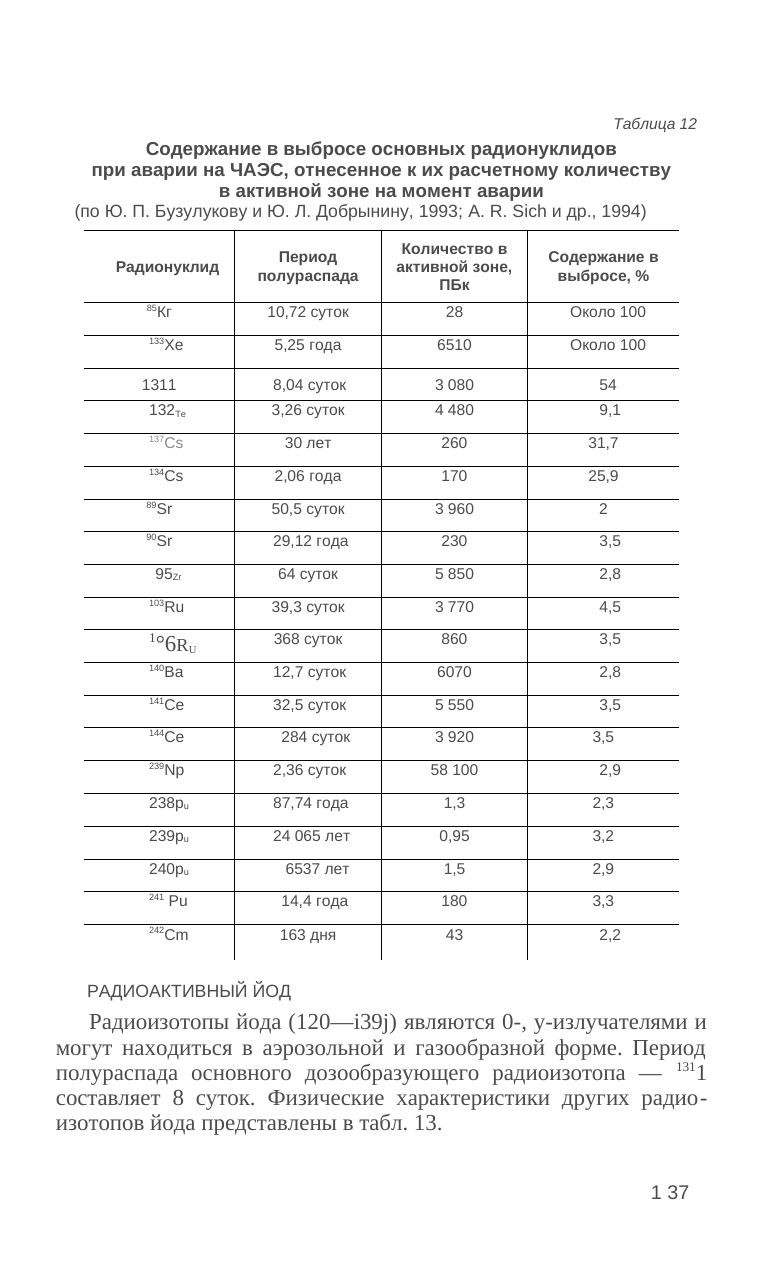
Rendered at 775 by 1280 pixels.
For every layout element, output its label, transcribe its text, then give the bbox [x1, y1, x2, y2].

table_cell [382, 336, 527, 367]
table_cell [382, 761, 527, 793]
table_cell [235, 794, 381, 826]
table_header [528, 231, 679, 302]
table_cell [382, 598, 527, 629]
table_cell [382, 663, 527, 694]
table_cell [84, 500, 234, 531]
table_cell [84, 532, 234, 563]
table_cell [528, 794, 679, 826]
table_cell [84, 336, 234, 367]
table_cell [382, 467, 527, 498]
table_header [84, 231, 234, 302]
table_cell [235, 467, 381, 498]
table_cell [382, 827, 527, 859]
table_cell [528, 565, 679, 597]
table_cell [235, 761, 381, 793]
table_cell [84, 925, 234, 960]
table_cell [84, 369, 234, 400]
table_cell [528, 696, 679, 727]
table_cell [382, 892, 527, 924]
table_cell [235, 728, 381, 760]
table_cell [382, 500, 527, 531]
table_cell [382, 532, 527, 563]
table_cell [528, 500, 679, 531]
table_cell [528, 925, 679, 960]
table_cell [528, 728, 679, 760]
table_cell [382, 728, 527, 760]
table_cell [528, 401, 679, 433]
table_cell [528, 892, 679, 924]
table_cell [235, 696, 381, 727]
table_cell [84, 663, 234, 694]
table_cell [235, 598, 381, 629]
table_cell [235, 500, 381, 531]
text Содержание в выбросе основных радионуклидов при аварии на ЧАЭС, отнесенное к их расчетному количеству в активной зоне на момент аварии [56, 138, 707, 201]
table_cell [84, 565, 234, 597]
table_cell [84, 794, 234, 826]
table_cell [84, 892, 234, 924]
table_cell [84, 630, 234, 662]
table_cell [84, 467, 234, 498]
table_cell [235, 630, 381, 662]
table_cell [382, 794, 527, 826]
text (по Ю. П. Бузулукову и Ю. Л. Добрынину, 1993; A. R. Sich и др., 1994) [56, 201, 707, 222]
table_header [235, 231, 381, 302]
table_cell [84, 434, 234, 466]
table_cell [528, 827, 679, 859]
text Радиоизотопы йода (120—i39j) являются 0-, у-излучателями и могут находиться в аэрозольной и газообразной форме. Период полураспада основного дозообразующего радиоизотопа — 1311 составляет 8 суток. Физические характеристики других радиоизотопов йода представлены в табл. 13. [56, 1010, 707, 1135]
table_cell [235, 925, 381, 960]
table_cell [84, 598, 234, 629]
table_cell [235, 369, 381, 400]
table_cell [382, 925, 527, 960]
text РАДИОАКТИВНЫЙ ЙОД [56, 981, 707, 1001]
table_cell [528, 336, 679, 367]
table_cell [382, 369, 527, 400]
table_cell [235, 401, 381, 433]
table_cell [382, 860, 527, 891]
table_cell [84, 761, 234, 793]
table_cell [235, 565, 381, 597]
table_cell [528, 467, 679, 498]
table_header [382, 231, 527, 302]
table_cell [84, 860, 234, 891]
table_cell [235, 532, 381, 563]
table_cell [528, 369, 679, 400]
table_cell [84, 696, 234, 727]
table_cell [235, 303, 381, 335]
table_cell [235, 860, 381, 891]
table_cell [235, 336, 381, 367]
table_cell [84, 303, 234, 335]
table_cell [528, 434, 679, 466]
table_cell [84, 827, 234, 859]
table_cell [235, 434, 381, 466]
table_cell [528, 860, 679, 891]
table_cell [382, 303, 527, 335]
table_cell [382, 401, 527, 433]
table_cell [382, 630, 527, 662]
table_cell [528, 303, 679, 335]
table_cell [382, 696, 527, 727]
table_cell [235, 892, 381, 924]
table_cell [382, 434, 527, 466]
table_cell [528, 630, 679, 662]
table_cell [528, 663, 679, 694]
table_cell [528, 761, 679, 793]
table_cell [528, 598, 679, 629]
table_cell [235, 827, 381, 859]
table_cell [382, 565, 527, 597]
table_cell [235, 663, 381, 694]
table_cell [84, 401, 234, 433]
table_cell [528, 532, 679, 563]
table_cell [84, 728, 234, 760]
